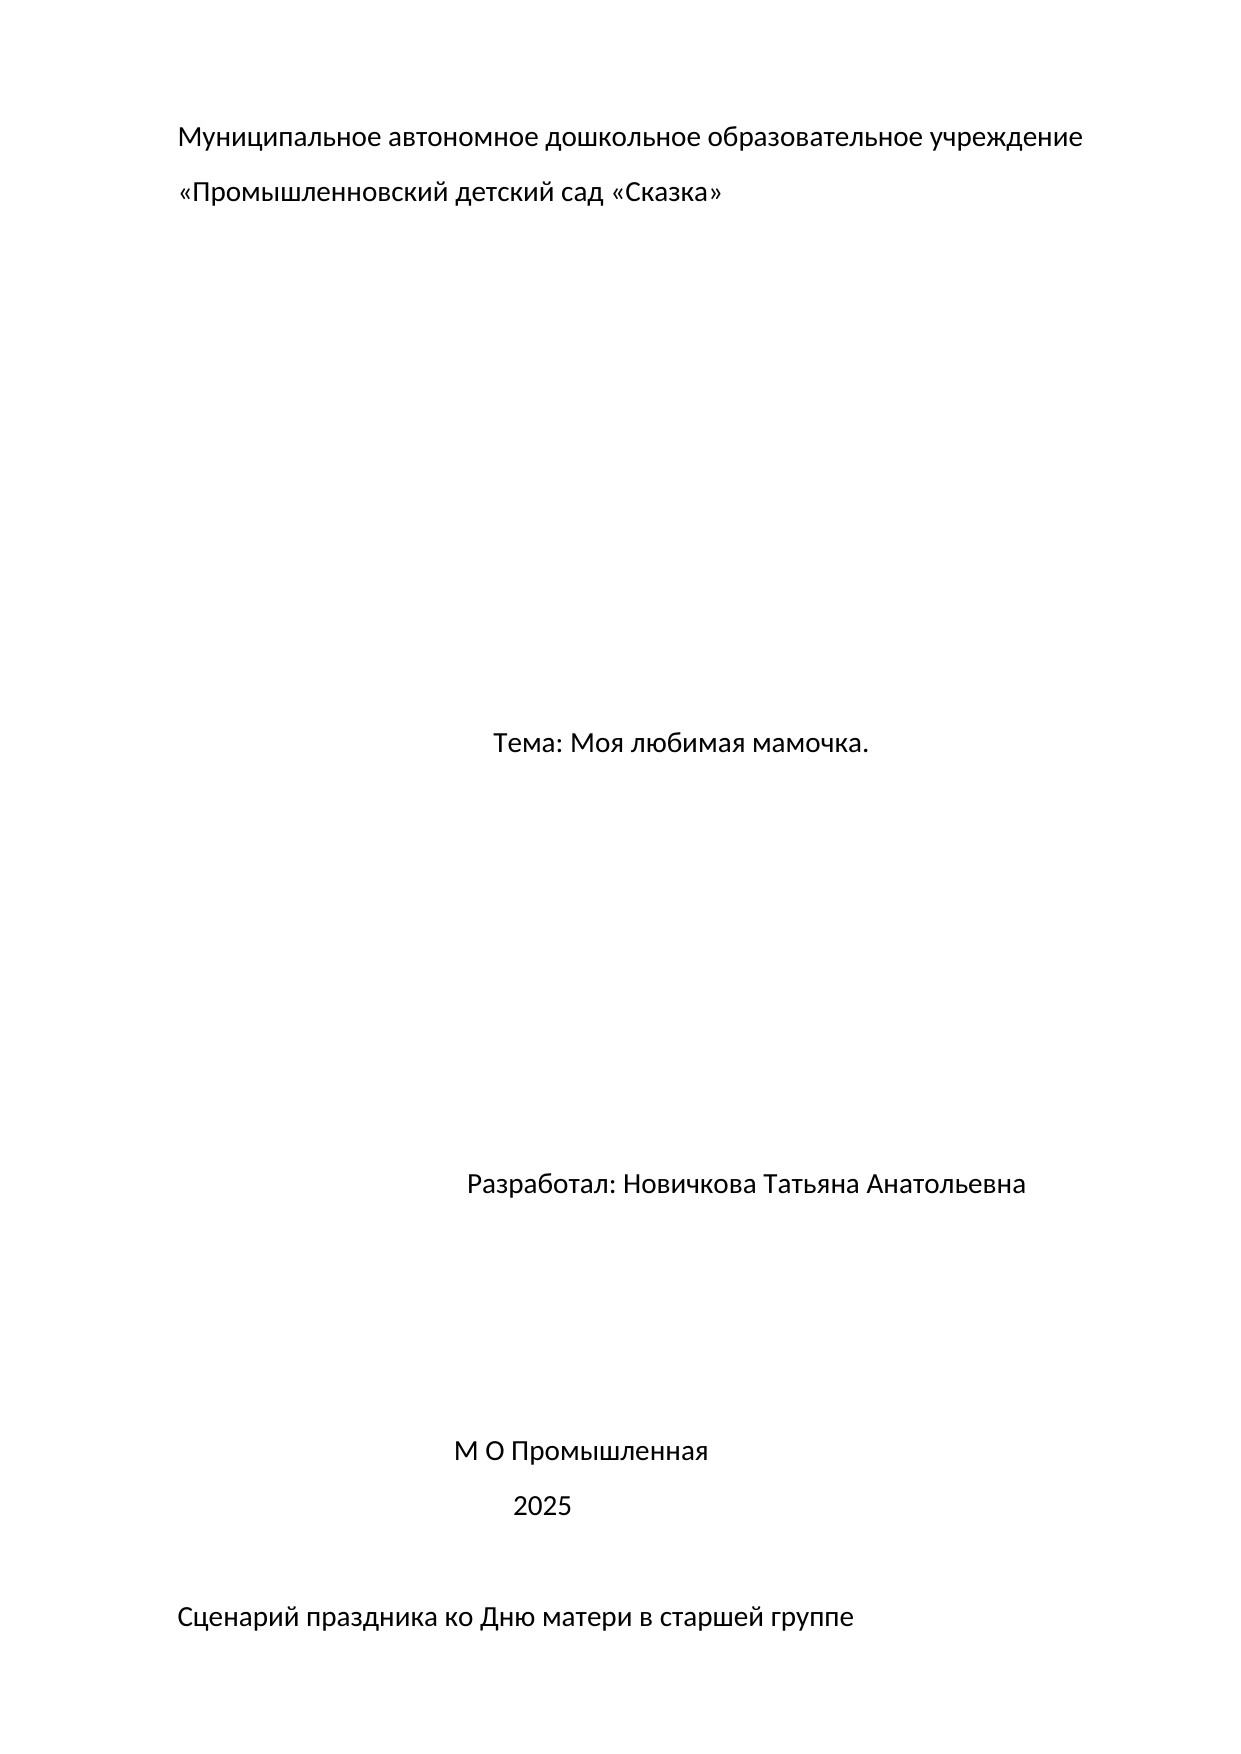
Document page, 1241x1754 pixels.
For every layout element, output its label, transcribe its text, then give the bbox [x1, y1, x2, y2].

text Сценарий праздника ко Дню матери в старшей группе [177, 1598, 1152, 1633]
text 2025 [177, 1487, 1152, 1523]
text «Промышленновский детский сад «Сказка» [177, 173, 1152, 209]
text Тема: Моя любимая мамочка. [177, 724, 1152, 760]
text Муниципальное автономное дошкольное образовательное учреждение [177, 118, 1152, 154]
text Разработал: Новичкова Татьяна Анатольевна [177, 1165, 1152, 1201]
text М О Промышленная [177, 1432, 1152, 1468]
